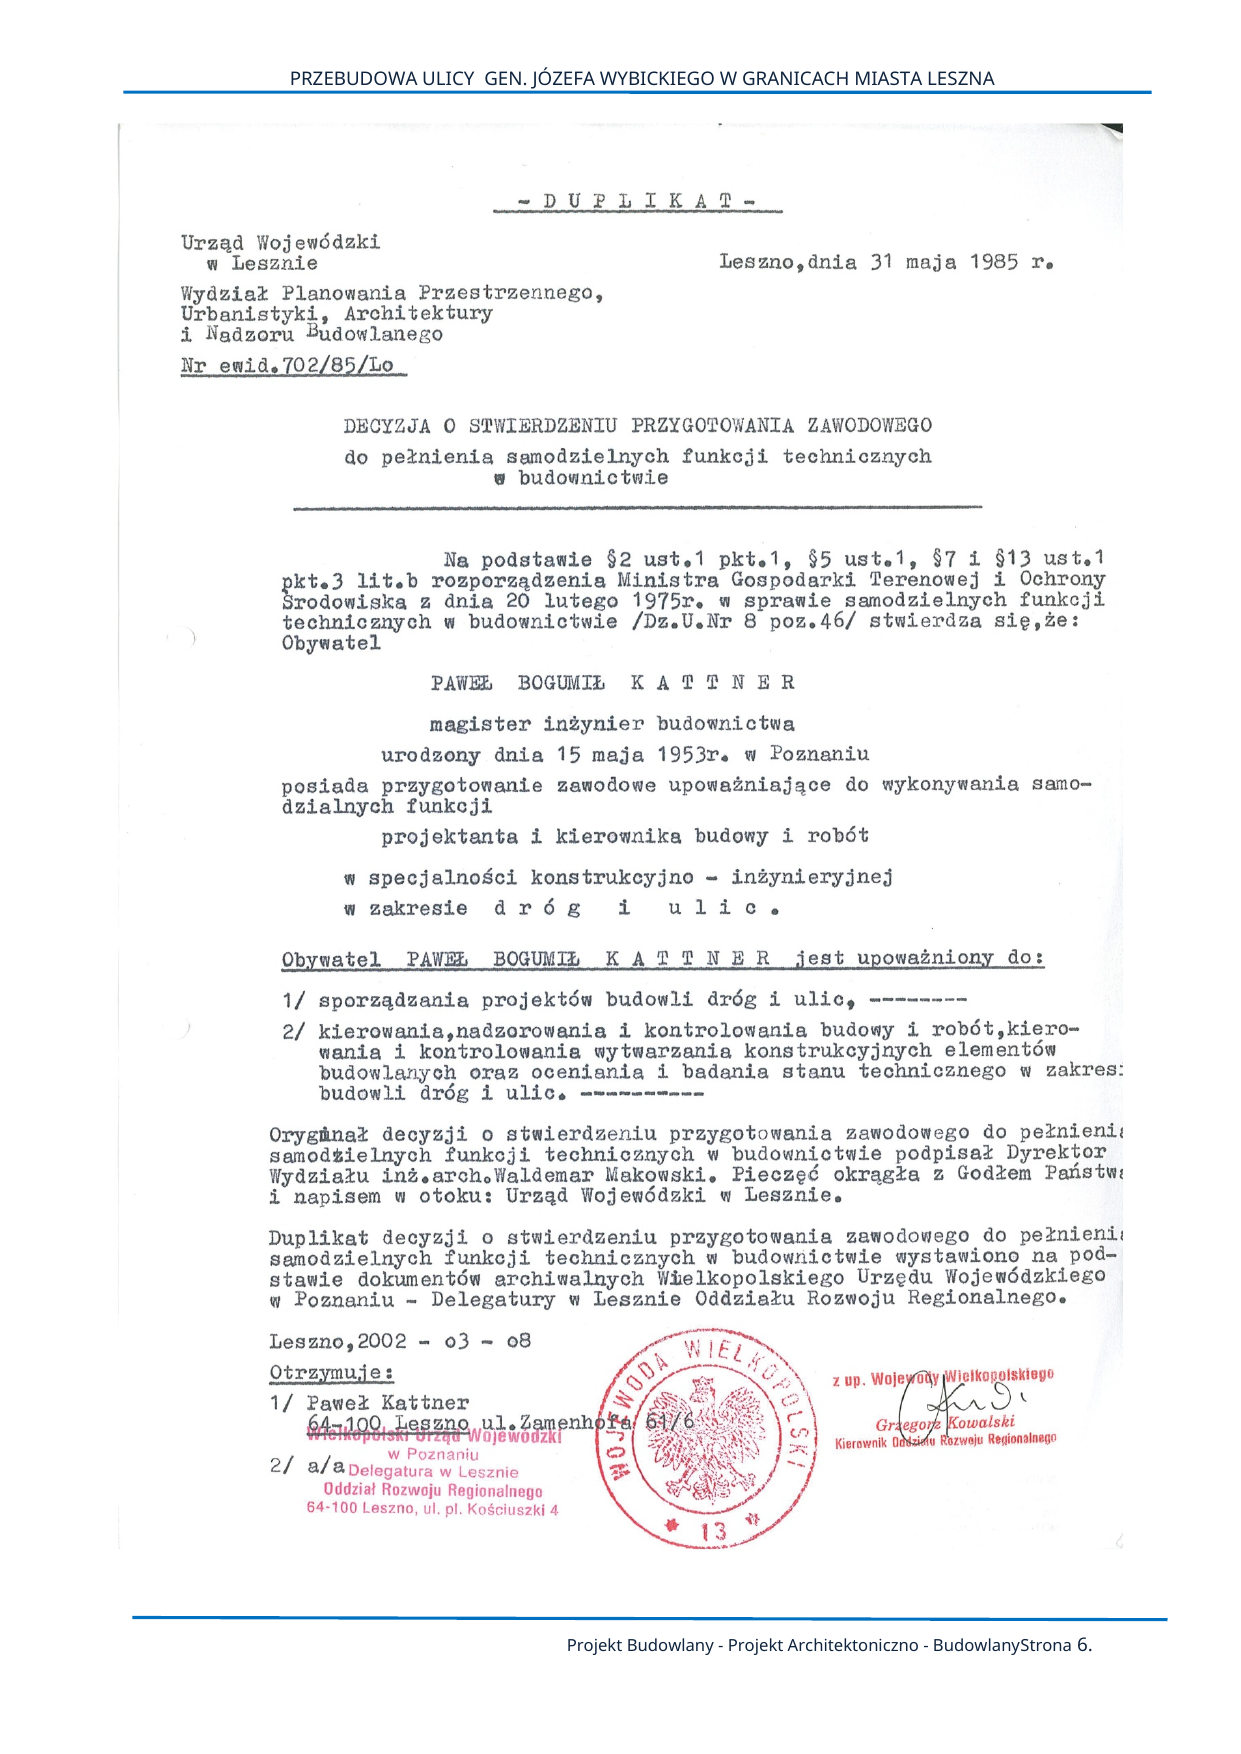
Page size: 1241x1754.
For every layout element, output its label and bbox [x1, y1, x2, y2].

picture [113, 122, 1124, 1551]
